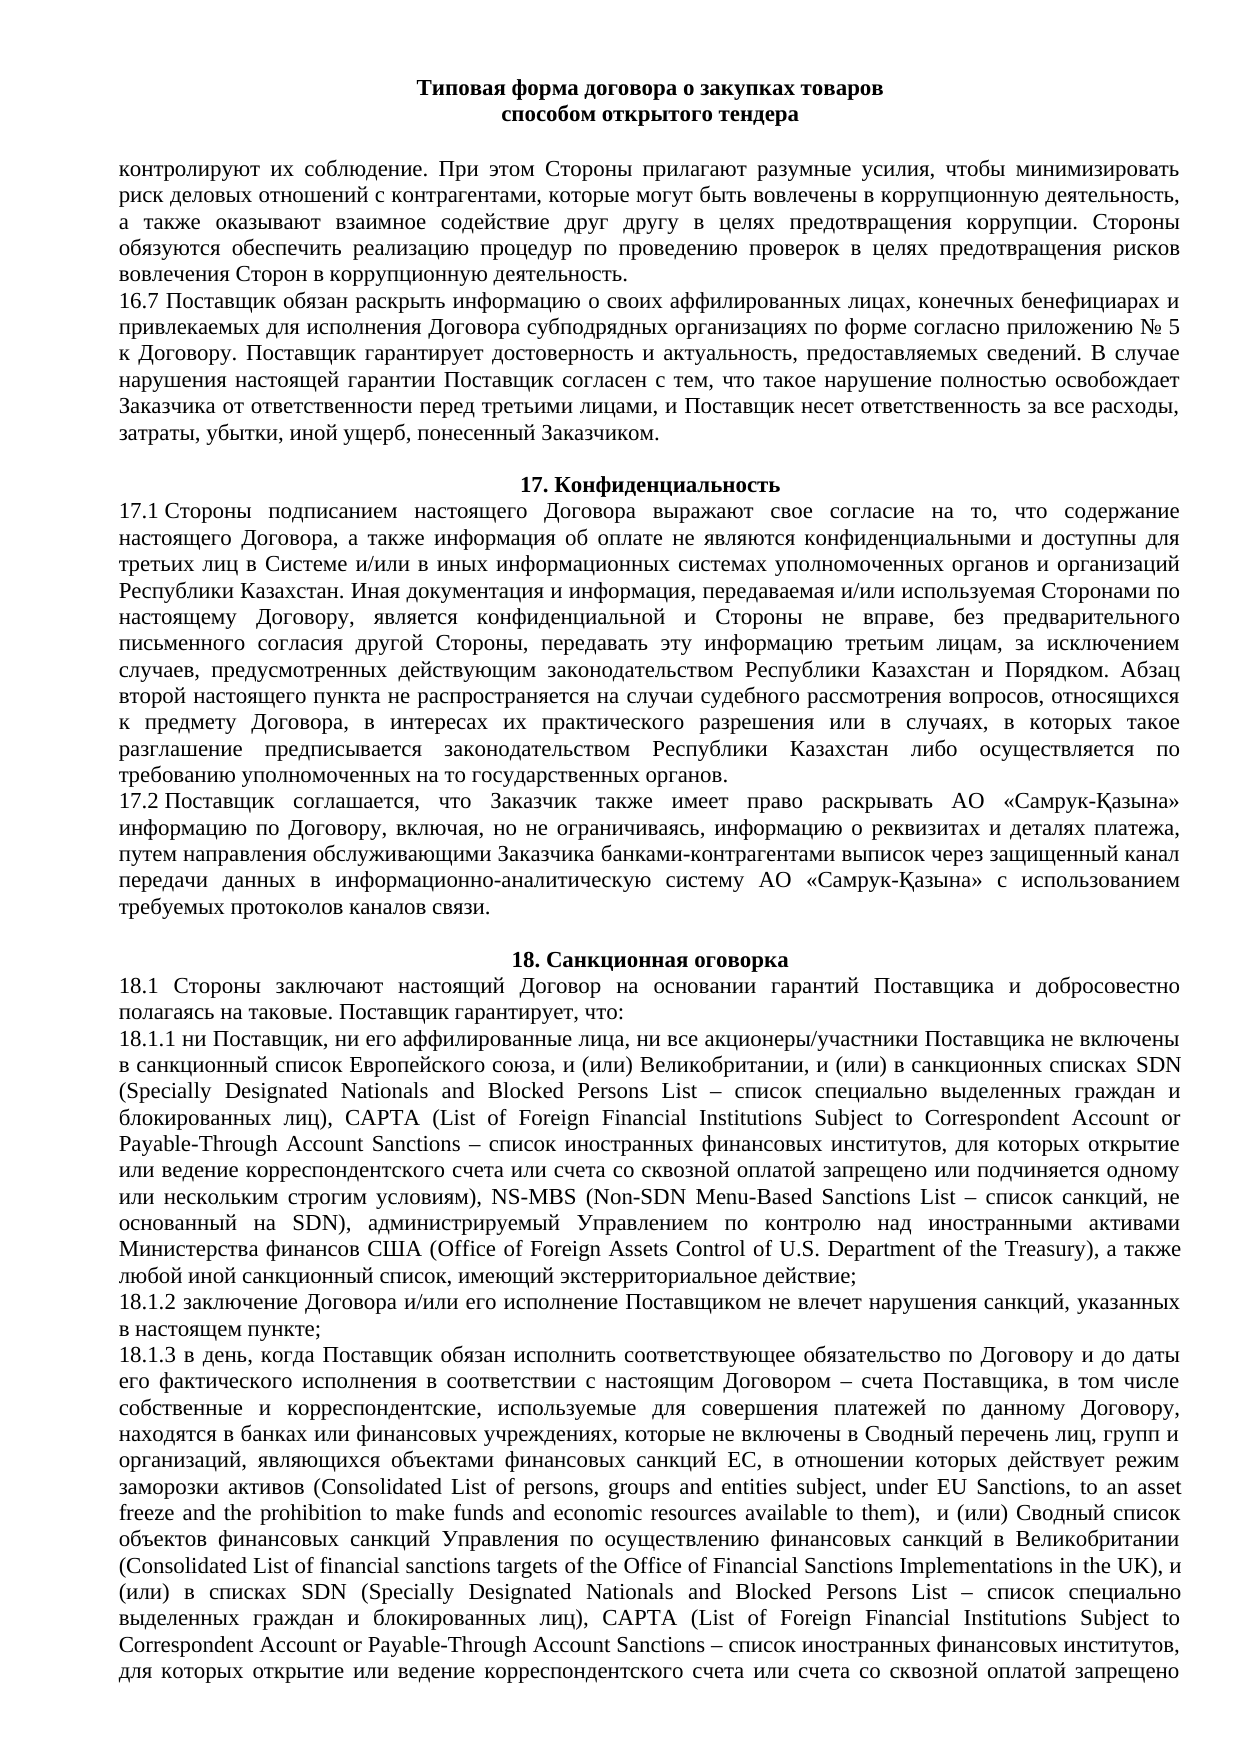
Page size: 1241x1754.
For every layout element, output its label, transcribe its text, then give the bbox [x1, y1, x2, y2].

text 17.2 Поставщик соглашается, что Заказчик также имеет право раскрывать АО «Самрук-Қазына» информацию по Договору, включая, но не ограничиваясь, информацию о реквизитах и деталях платежа, путем направления обслуживающими Заказчика банками-контрагентами выписок через защищенный канал передачи данных в информационно-аналитическую систему АО «Самрук-Қазына» с использованием требуемых протоколов каналов связи. [118, 787, 1182, 919]
list 18.1.1 ни Поставщик, ни его аффилированные лица, ни все акционеры/участники Поставщика не включены в санкционный список Европейского союза, и (или) Великобритании, и (или) в санкционных списках SDN (Specially Designated Nationals and Blocked Persons List – список специально выделенных граждан и блокированных лиц), CAPTA (List of Foreign Financial Institutions Subject to Correspondent Account or Payable-Through Account Sanctions – список иностранных финансовых институтов, для которых открытие или ведение корреспондентского счета или счета со сквозной оплатой запрещено или подчиняется одному или нескольким строгим условиям), NS-MBS (Non-SDN Menu-Based Sanctions List – список санкций, не основанный на SDN), администрируемый Управлением по контролю над иностранными активами Министерства финансов США (Office of Foreign Assets Control of U.S. Department of the Treasury), а также любой иной санкционный список, имеющий экстерриториальное действие; [118, 1025, 1182, 1288]
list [118, 1341, 1182, 1683]
text 18. Санкционная оговорка [118, 946, 1182, 972]
text 17. Конфиденциальность [118, 471, 1182, 498]
text 17.1 Стороны подписанием настоящего Договора выражают свое согласие на то, что содержание настоящего Договора, а также информация об оплате не являются конфиденциальными и доступны для третьих лиц в Системе и/или в иных информационных системах уполномоченных органов и организаций Республики Казахстан. Иная документация и информация, передаваемая и/или используемая Сторонами по настоящему Договору, является конфиденциальной и Стороны не вправе, без предварительного письменного согласия другой Стороны, передавать эту информацию третьим лицам, за исключением случаев, предусмотренных действующим законодательством Республики Казахстан и Порядком. Абзац второй настоящего пункта не распространяется на случаи судебного рассмотрения вопросов, относящихся к предмету Договора, в интересах их практического разрешения или в случаях, в которых такое разглашение предписывается законодательством Республики Казахстан либо осуществляется по требованию уполномоченных на то государственных органов. [118, 498, 1182, 787]
text 16.7 Поставщик обязан раскрыть информацию о своих аффилированных лицах, конечных бенефициарах и привлекаемых для исполнения Договора субподрядных организациях по форме согласно приложению № 5 к Договору. Поставщик гарантирует достоверность и актуальность, предоставляемых сведений. В случае нарушения настоящей гарантии Поставщик согласен с тем, что такое нарушение полностью освобождает Заказчика от ответственности перед третьими лицами, и Поставщик несет ответственность за все расходы, затраты, убытки, иной ущерб, понесенный Заказчиком. [118, 287, 1182, 445]
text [118, 155, 1182, 287]
list 18.1.2 заключение Договора и/или его исполнение Поставщиком не влечет нарушения санкций, указанных в настоящем пункте; [118, 1288, 1182, 1341]
list 18.1 Стороны заключают настоящий Договор на основании гарантий Поставщика и добросовестно полагаясь на таковые. Поставщик гарантирует, что: [118, 972, 1182, 1025]
